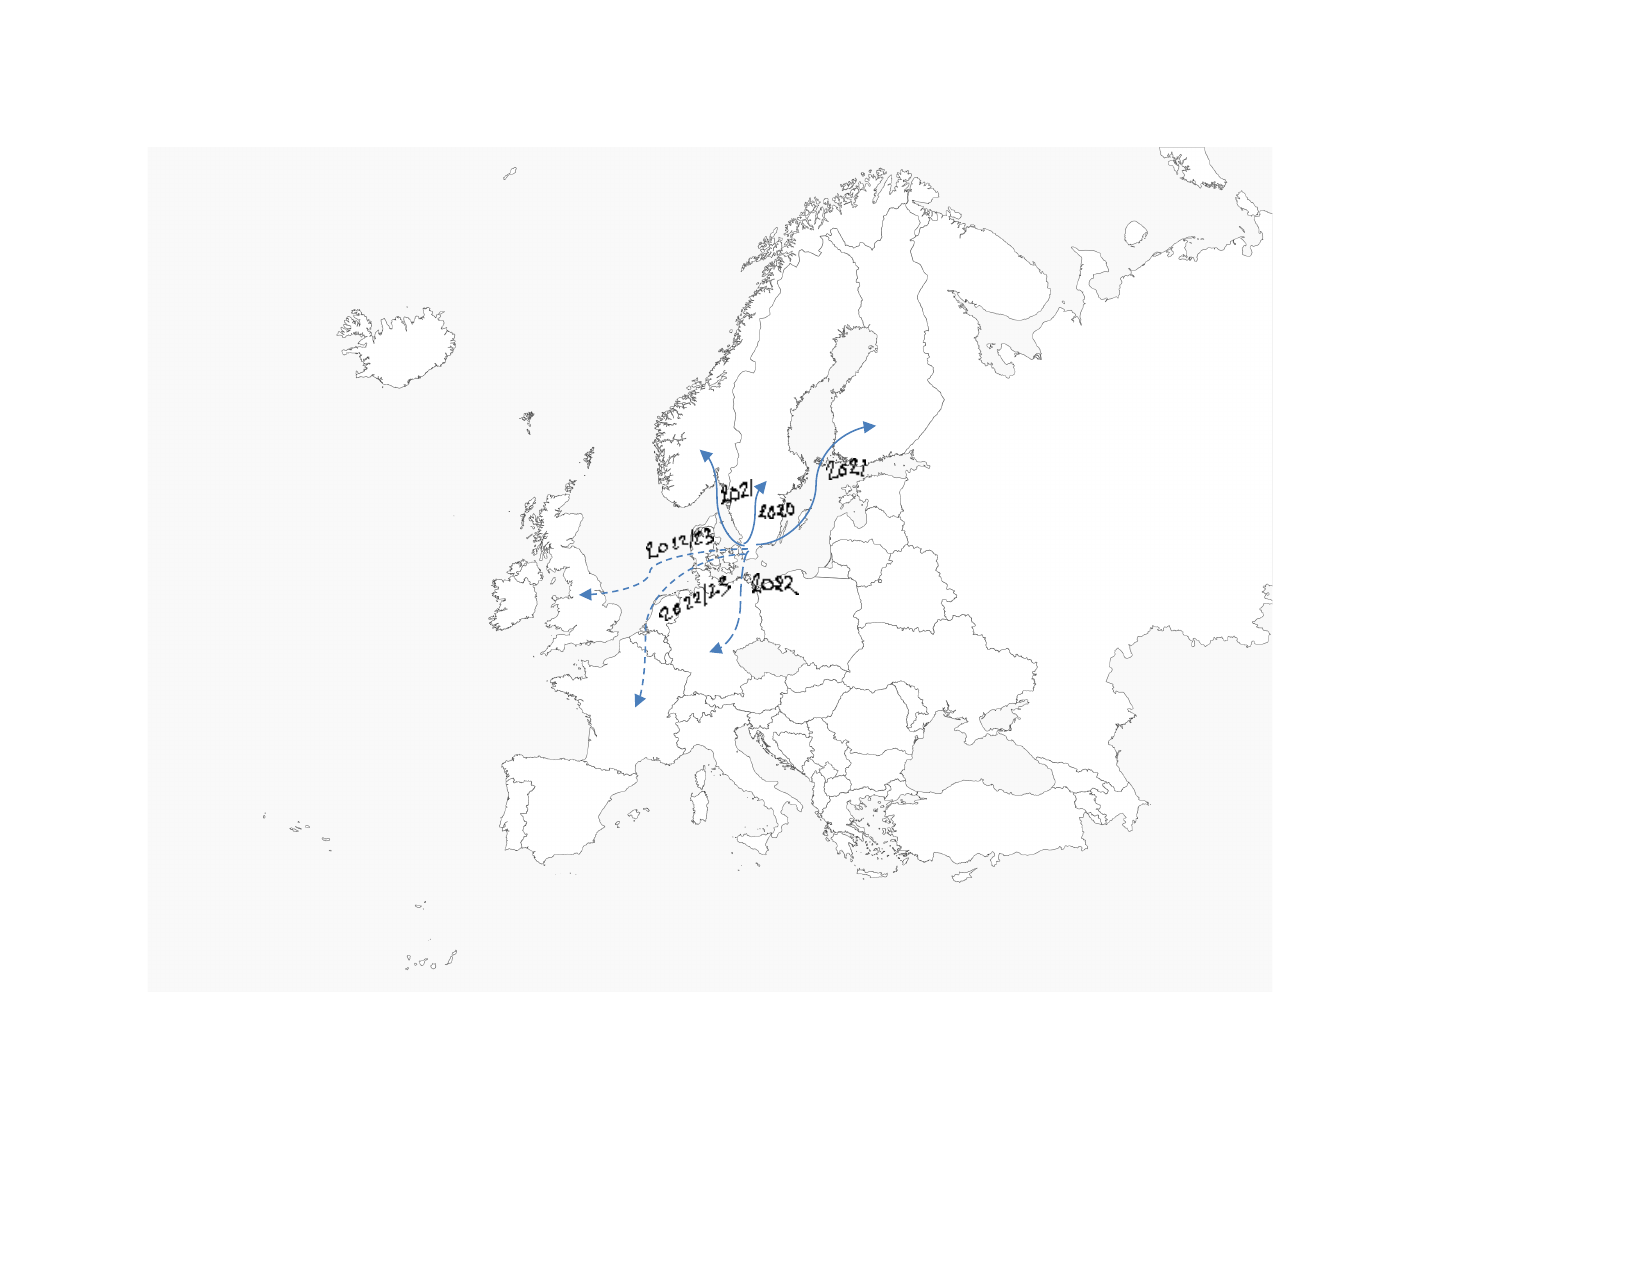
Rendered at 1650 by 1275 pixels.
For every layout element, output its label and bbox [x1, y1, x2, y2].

picture [147, 147, 1273, 992]
